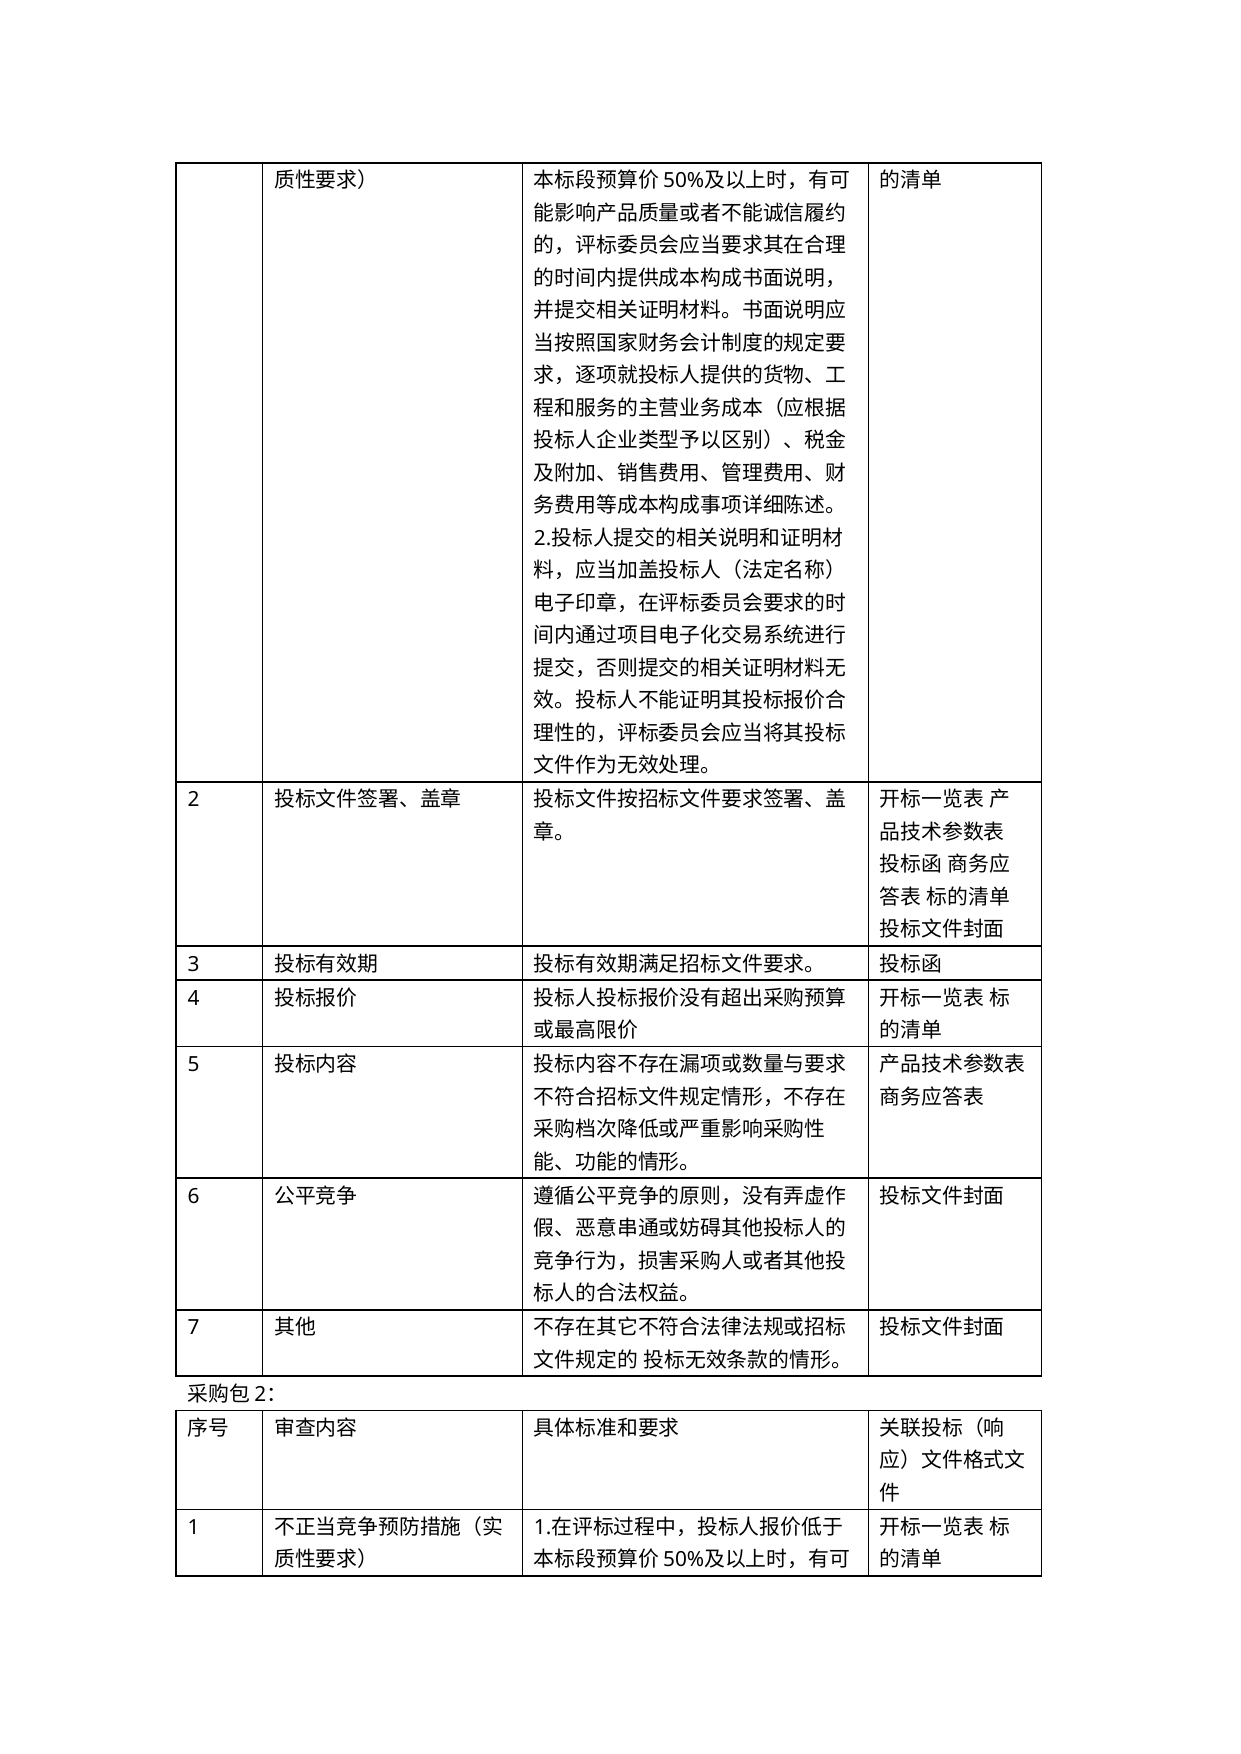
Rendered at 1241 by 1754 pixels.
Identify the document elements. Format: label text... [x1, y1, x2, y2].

table_cell 投标有效期 [263, 947, 522, 979]
table_cell 投标函 [869, 947, 1041, 979]
table_cell 其他 [263, 1311, 522, 1375]
table_cell 开标一览表 标的清单 [869, 1510, 1041, 1575]
table_cell 投标报价 [263, 981, 522, 1046]
table_cell 2 [177, 783, 262, 945]
table_cell 开标一览表 标的清单 [869, 981, 1041, 1046]
table_cell 4 [177, 981, 262, 1046]
table_cell 投标内容不存在漏项或数量与要求不符合招标文件规定情形，不存在采购档次降低或严重影响采购性能、功能的情形。 [523, 1047, 868, 1177]
table_cell 不正当竞争预防措施（实质性要求） [263, 1510, 522, 1575]
table_cell 不存在其它不符合法律法规或招标文件规定的 投标无效条款的情形。 [523, 1311, 868, 1375]
table_cell 遵循公平竞争的原则，没有弄虚作假、恶意串通或妨碍其他投标人的竞争行为，损害采购人或者其他投标人的合法权益。 [523, 1179, 868, 1309]
table_cell 投标文件封面 [869, 1179, 1041, 1309]
text 采购包2： [187, 1377, 1053, 1409]
table_cell 产品技术参数表 商务应答表 [869, 1047, 1041, 1177]
table_cell 投标文件签署、盖章 [263, 783, 522, 945]
table_cell 5 [177, 1047, 262, 1177]
table_cell 3 [177, 947, 262, 979]
table_cell 公平竞争 [263, 1179, 522, 1309]
table_cell 投标文件按招标文件要求签署、盖章。 [523, 783, 868, 945]
table_cell 投标有效期满足招标文件要求。 [523, 947, 868, 979]
table_cell 1 [177, 1510, 262, 1575]
table_header 关联投标（响应）文件格式文件 [869, 1411, 1041, 1508]
table_cell 投标人投标报价没有超出采购预算或最高限价 [523, 981, 868, 1046]
table_cell 1 [177, 164, 262, 781]
table_cell 7 [177, 1311, 262, 1375]
table_cell 投标文件封面 [869, 1311, 1041, 1375]
table_cell 开标一览表 标的清单 [869, 164, 1041, 781]
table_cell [523, 164, 868, 781]
table_cell 投标内容 [263, 1047, 522, 1177]
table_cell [523, 1510, 868, 1575]
table_header 具体标准和要求 [523, 1411, 868, 1508]
table_header 序号 [177, 1411, 262, 1508]
table_cell 不正当竞争预防措施（实质性要求） [263, 164, 522, 781]
table_cell 开标一览表 产品技术参数表 投标函 商务应答表 标的清单 投标文件封面 [869, 783, 1041, 945]
table_cell 6 [177, 1179, 262, 1309]
table_header 审查内容 [263, 1411, 522, 1508]
